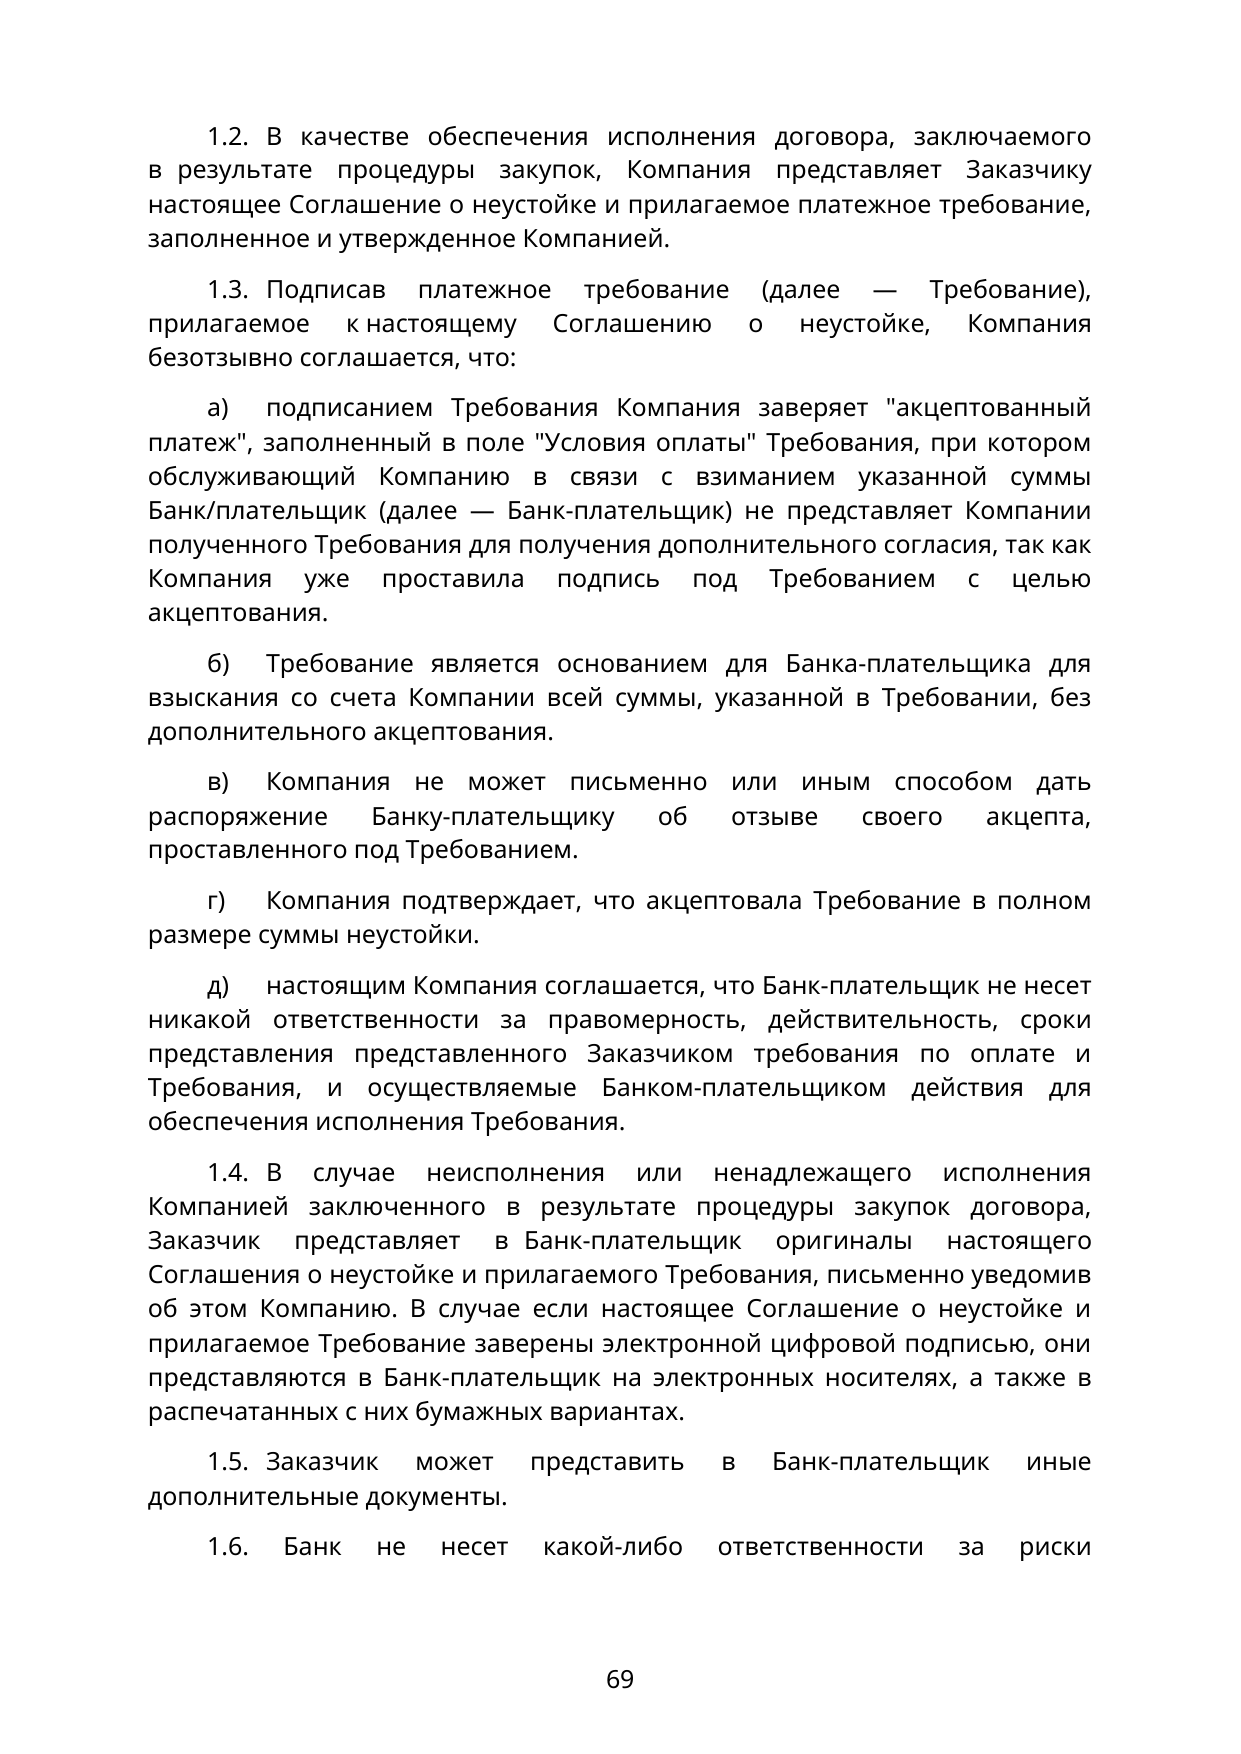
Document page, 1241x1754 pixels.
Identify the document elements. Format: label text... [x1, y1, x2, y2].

text в) Компания не может письменно или иным способом дать распоряжение Банку-плательщику об отзыве своего акцепта, проставленного под Требованием. [148, 764, 1092, 866]
text 1.3. Подписав платежное требование (далее — Требование), прилагаемое к настоящему Соглашению о неустойке, Компания безотзывно соглашается, что: [148, 271, 1092, 373]
text д) настоящим Компания соглашается, что Банк-плательщик не несет никакой ответственности за правомерность, действительность, сроки представления представленного Заказчиком требования по оплате и Требования, и осуществляемые Банком-плательщиком действия для обеспечения исполнения Требования. [148, 968, 1092, 1138]
text 1.5. Заказчик может представить в Банк-плательщик иные дополнительные документы. [148, 1444, 1092, 1512]
text 1.2. В качестве обеспечения исполнения договора, заключаемого в результате процедуры закупок, Компания представляет Заказчику настоящее Соглашение о неустойке и прилагаемое платежное требование, заполненное и утвержденное Компанией. [148, 118, 1092, 254]
text б) Требование является основанием для Банка-плательщика для взыскания со счета Компании всей суммы, указанной в Требовании, без дополнительного акцептования. [148, 645, 1092, 747]
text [148, 1529, 1092, 1563]
text 1.4. В случае неисполнения или ненадлежащего исполнения Компанией заключенного в результате процедуры закупок договора, Заказчик представляет в Банк-плательщик оригиналы настоящего Соглашения о неустойке и прилагаемого Требования, письменно уведомив об этом Компанию. В случае если настоящее Соглашение о неустойке и прилагаемое Требование заверены электронной цифровой подписью, они представляются в Банк-плательщик на электронных носителях, а также в распечатанных с них бумажных вариантах. [148, 1155, 1092, 1427]
text г) Компания подтверждает, что акцептовала Требование в полном размере суммы неустойки. [148, 883, 1092, 951]
text а) подписанием Требования Компания заверяет "акцептованный платеж", заполненный в поле "Условия оплаты" Требования, при котором обслуживающий Компанию в связи с взиманием указанной суммы Банк/плательщик (далее — Банк-плательщик) не представляет Компании полученного Требования для получения дополнительного согласия, так как Компания уже проставила подпись под Требованием с целью акцептования. [148, 390, 1092, 628]
